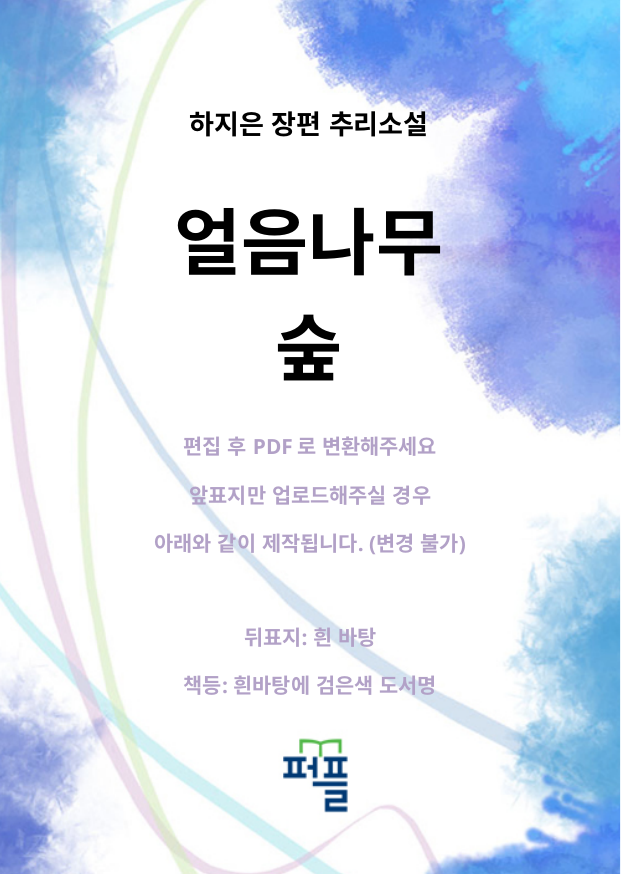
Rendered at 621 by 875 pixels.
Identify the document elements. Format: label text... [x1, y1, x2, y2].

text 책등: 흰바탕에 검은색 도서명 [75, 669, 545, 700]
text 아래와 같이 제작됩니다. (변경 불가) [75, 527, 545, 557]
picture [0, 0, 621, 874]
text 편집 후 PDF로 변환해주세요 [75, 430, 545, 461]
text 뒤표지: 흰 바탕 [75, 621, 545, 651]
text 앞표지만 업로드해주실 경우 [75, 479, 545, 509]
